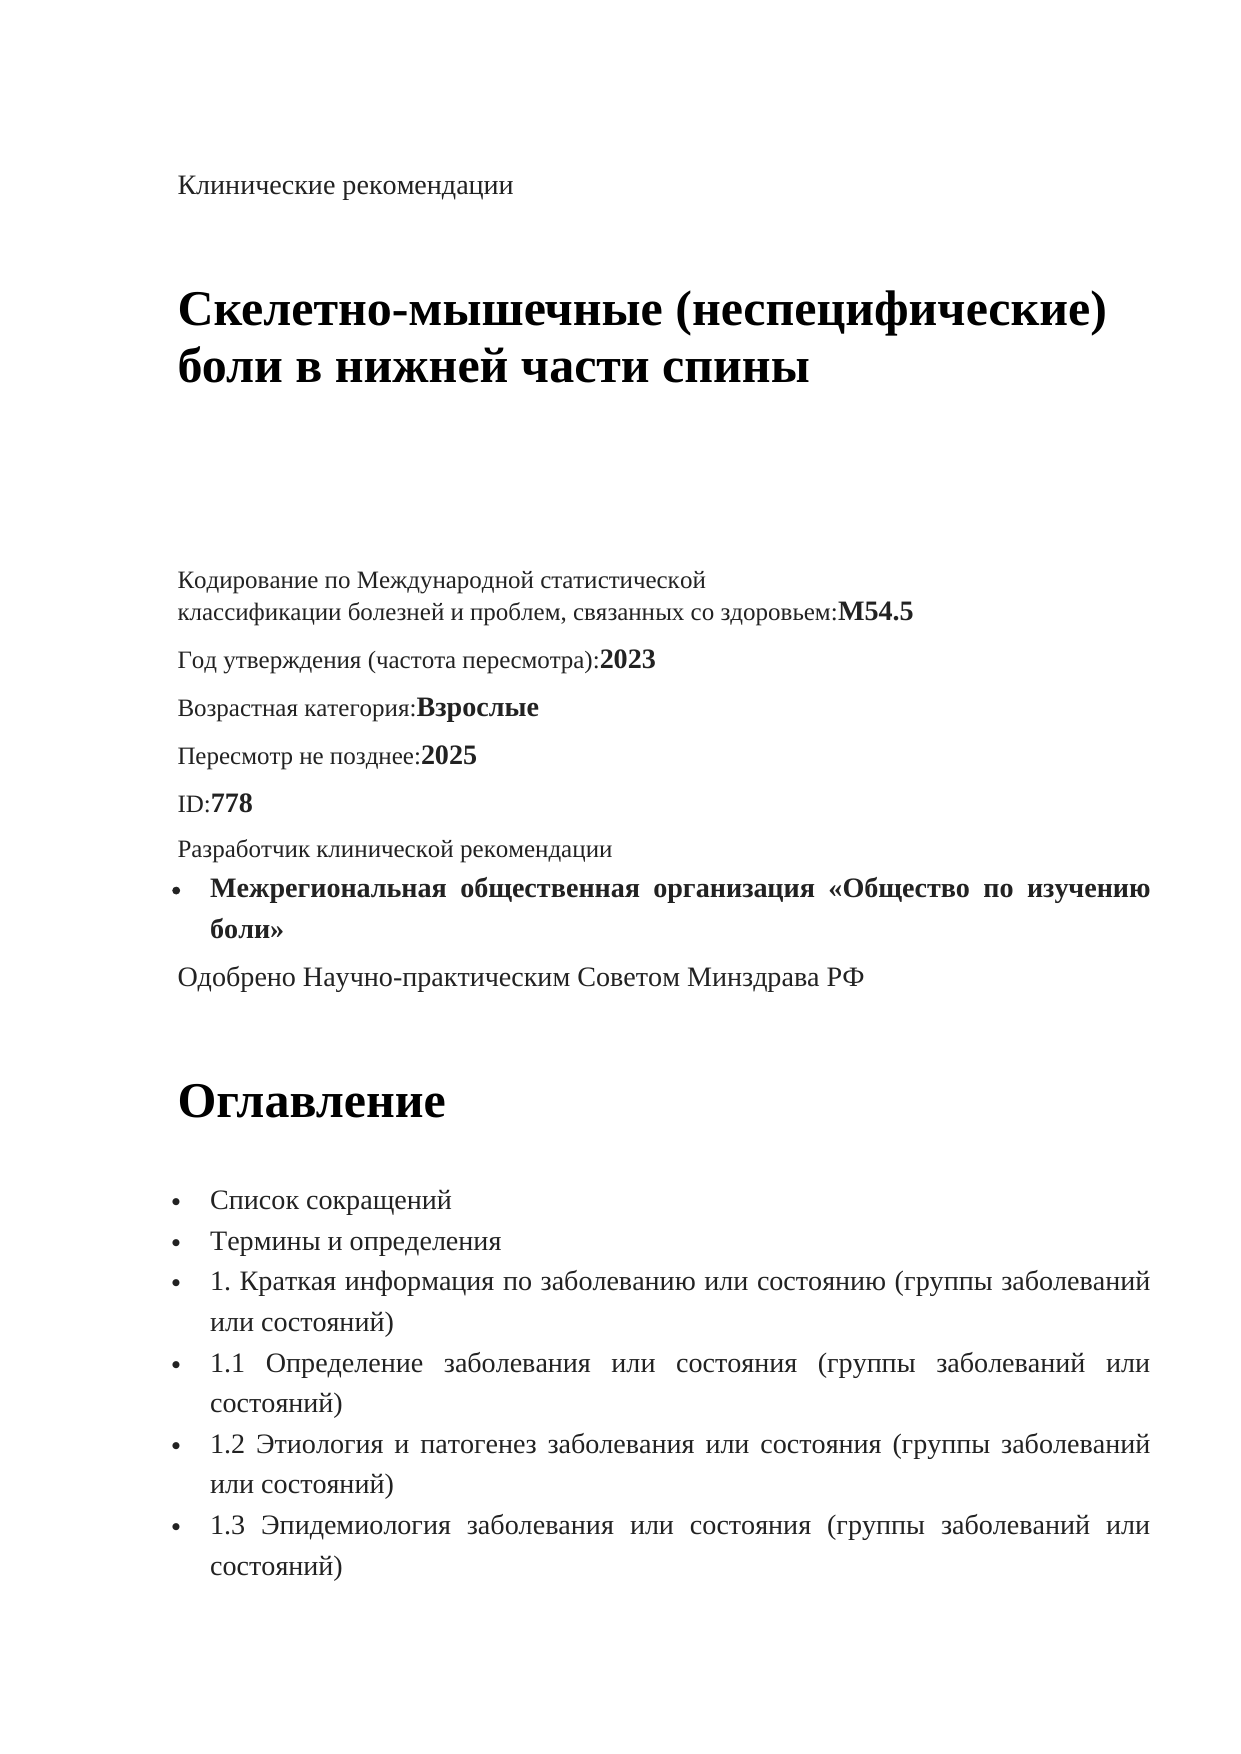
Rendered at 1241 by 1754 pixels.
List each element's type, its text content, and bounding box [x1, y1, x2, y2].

list 1.1 Определение заболевания или состояния (группы заболеваний или состояний) [172, 1337, 1152, 1419]
text Клинические рекомендации [177, 168, 1152, 201]
list 1. Краткая информация по заболеванию или состоянию (группы заболеваний или состояний) [172, 1256, 1152, 1337]
text Возрастная категория:Взрослые [177, 690, 1152, 723]
list Межрегиональная общественная организация «Общество по изучению боли» [172, 863, 1152, 944]
text Оглавление [177, 1071, 1152, 1128]
list Список сокращений [172, 1175, 1152, 1216]
text Год утверждения (частота пересмотра):2023 [177, 642, 1152, 675]
text Пересмотр не позднее:2025 [177, 738, 1152, 771]
text Скелетно-мышечные (неспецифические) боли в нижней части спины [177, 279, 1152, 394]
text Разработчик клинической рекомендации [177, 834, 1152, 863]
text ID:778 [177, 786, 1152, 819]
text Кодирование по Международной статистической классификации болезней и проблем, связанных со здоровьем:M54.5 [177, 566, 1152, 627]
list 1.3 Эпидемиология заболевания или состояния (группы заболеваний или состояний) [172, 1500, 1152, 1581]
text Одобрено Научно-практическим Советом Минздрава РФ [177, 960, 1152, 992]
list 1.2 Этиология и патогенез заболевания или состояния (группы заболеваний или состояний) [172, 1419, 1152, 1500]
list Термины и определения [172, 1216, 1152, 1256]
